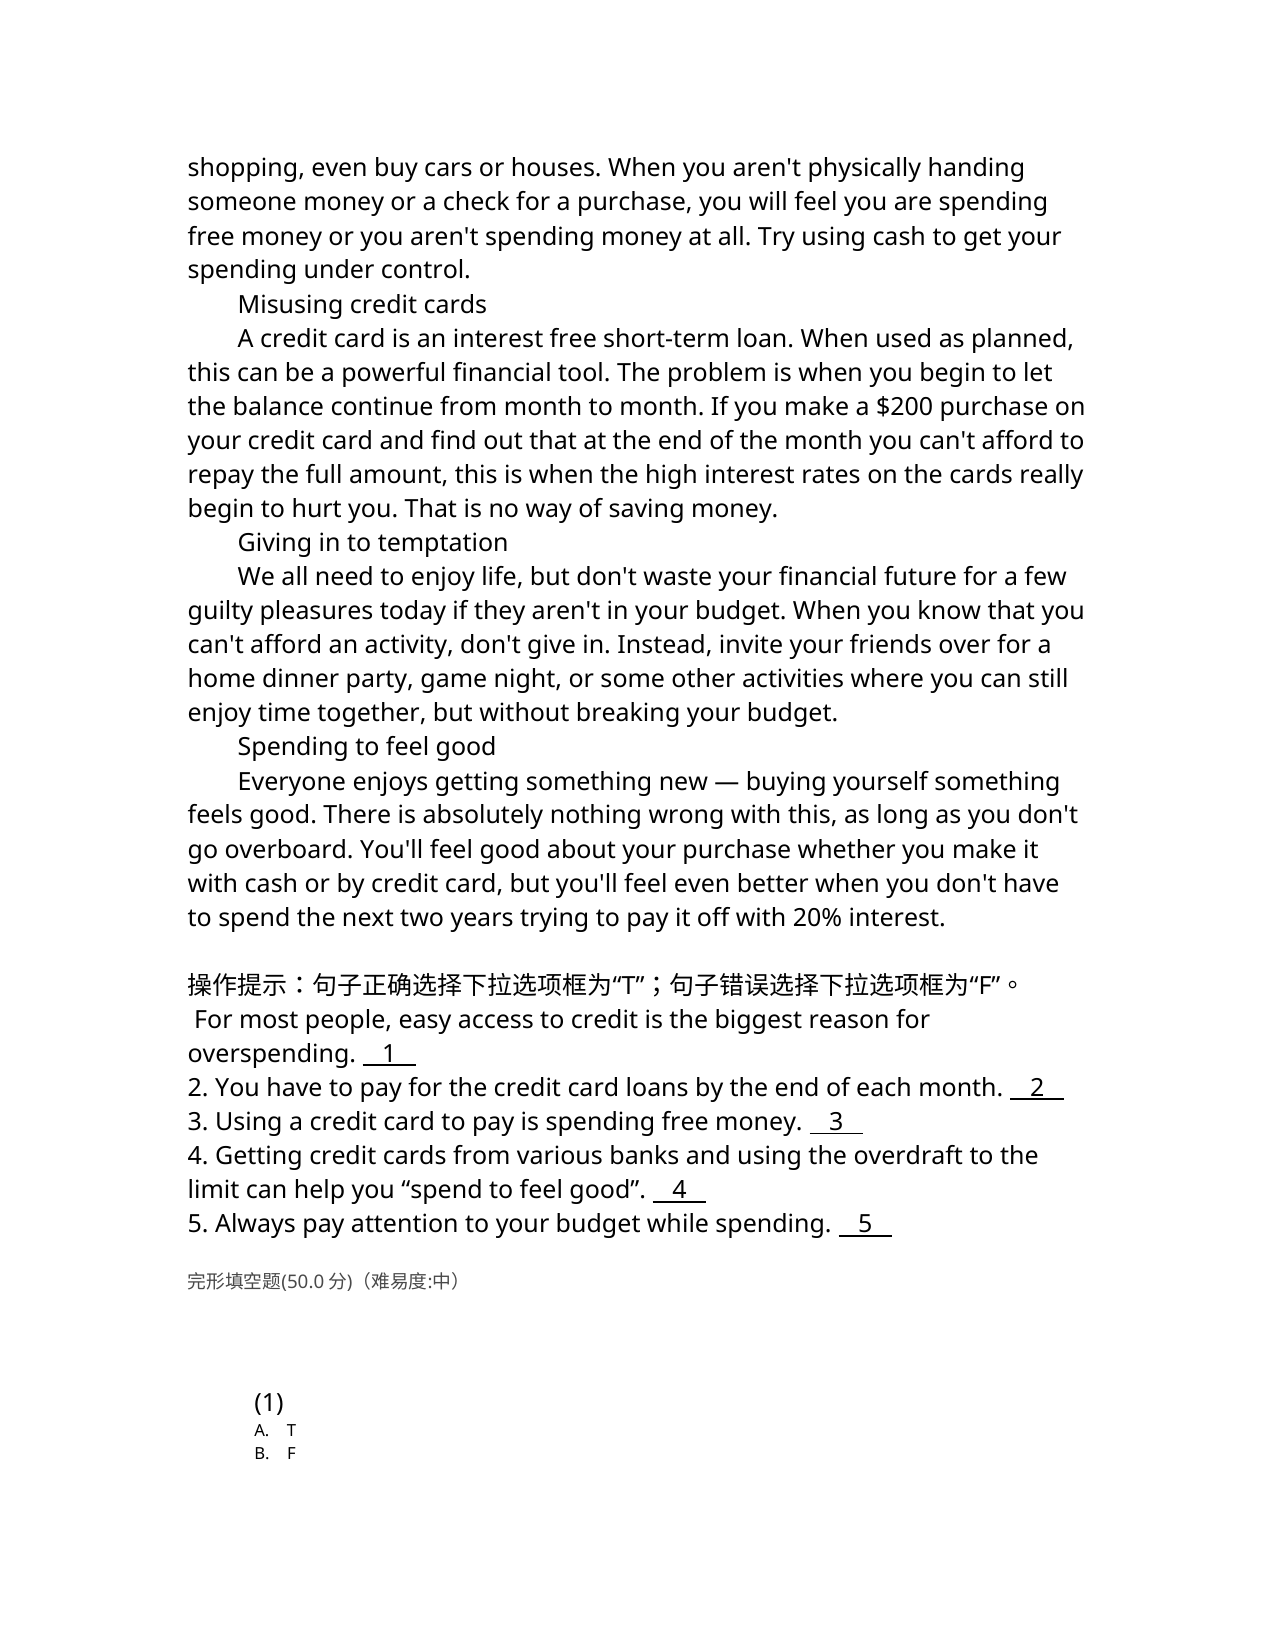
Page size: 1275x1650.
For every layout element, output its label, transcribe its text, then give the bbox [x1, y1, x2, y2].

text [187, 150, 1087, 1268]
text (1) [254, 1385, 1087, 1419]
text 完形填空题(50.0分)（难易度:中） [187, 1268, 1087, 1294]
text A. T B. F [254, 1419, 1087, 1493]
